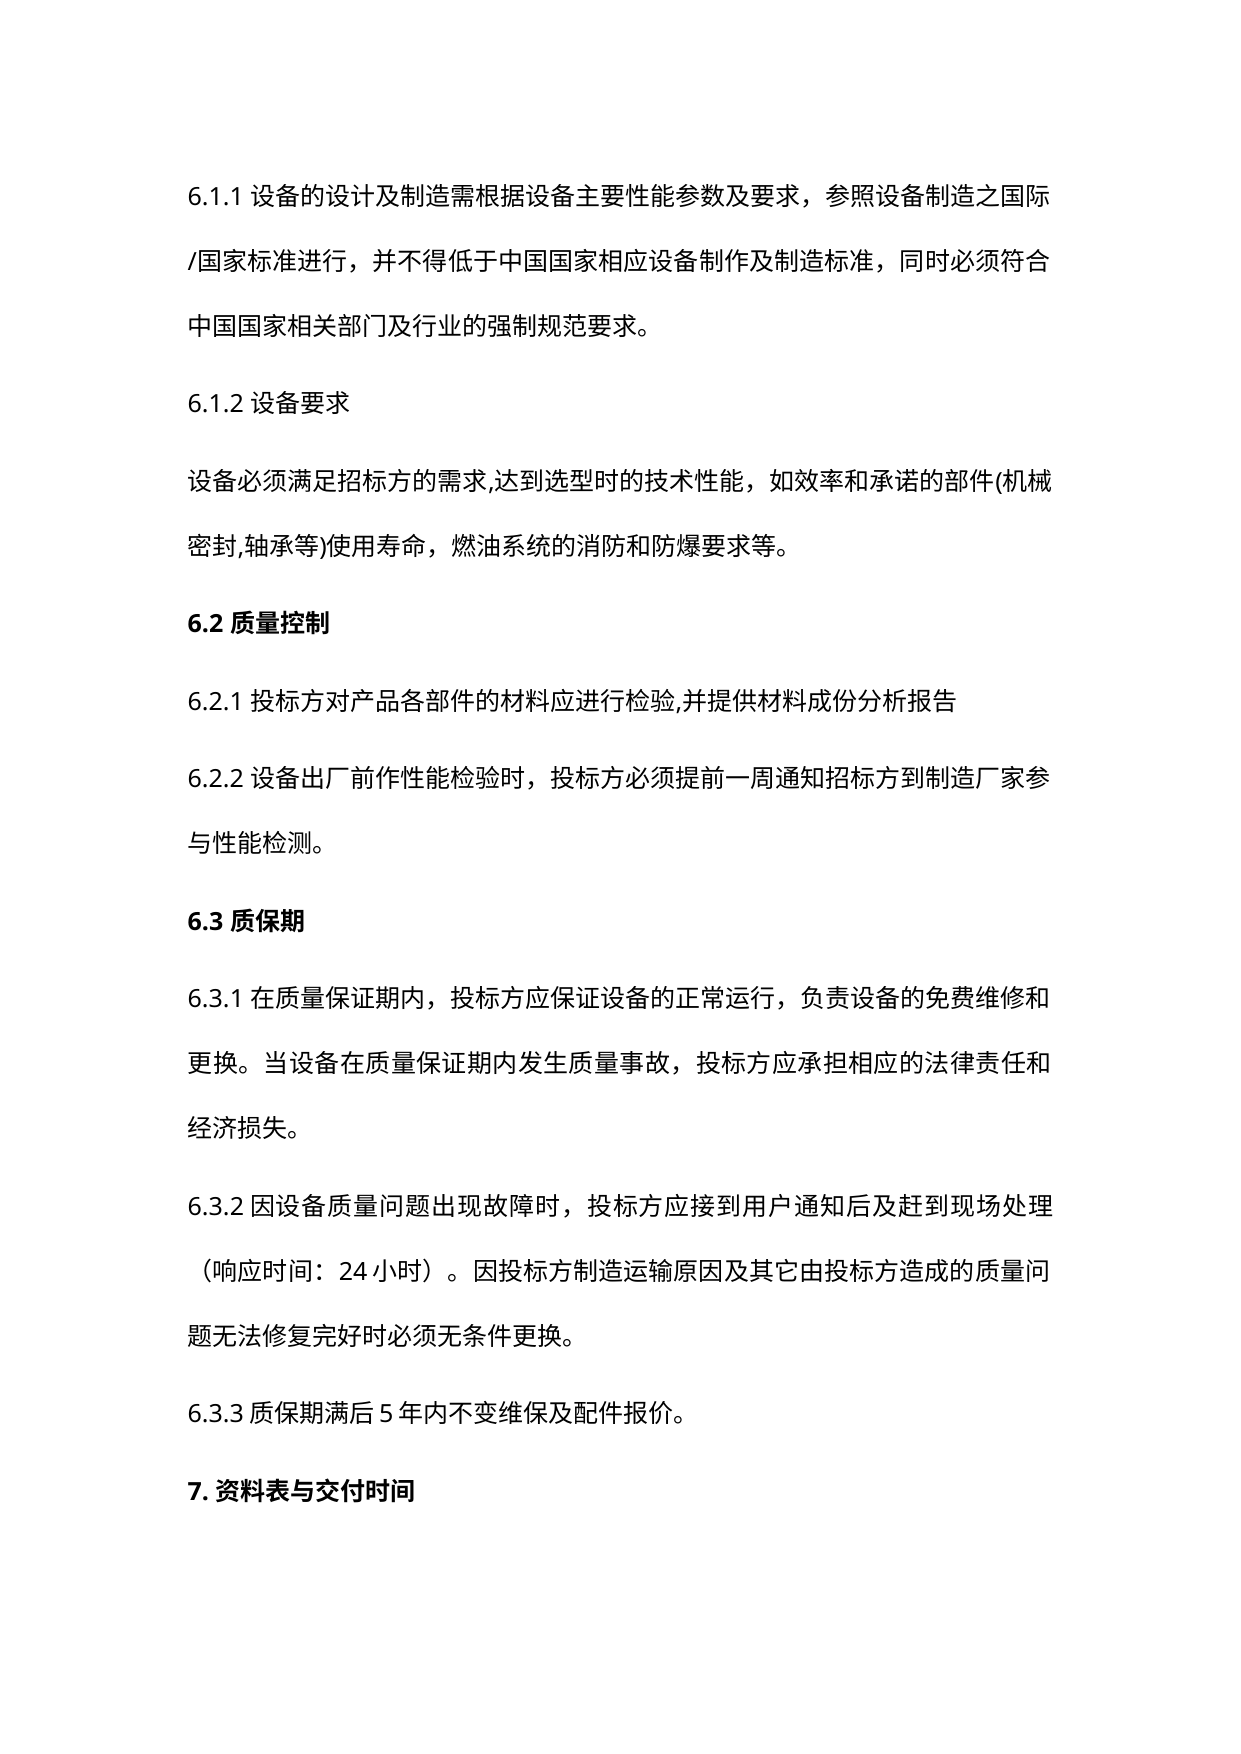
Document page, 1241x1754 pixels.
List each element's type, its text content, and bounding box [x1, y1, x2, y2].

text 6.2.2 设备出厂前作性能检验时，投标方必须提前一周通知招标方到制造厂家参与性能检测。 [187, 744, 1053, 874]
text 6.3.2因设备质量问题出现故障时，投标方应接到用户通知后及赶到现场处理（响应时间：24小时）。因投标方制造运输原因及其它由投标方造成的质量问题无法修复完好时必须无条件更换。 [187, 1172, 1053, 1367]
text 6.2.1 投标方对产品各部件的材料应进行检验,并提供材料成份分析报告 [187, 667, 1053, 732]
text 6.3.1 在质量保证期内，投标方应保证设备的正常运行，负责设备的免费维修和更换。当设备在质量保证期内发生质量事故，投标方应承担相应的法律责任和经济损失。 [187, 964, 1053, 1159]
text 6.2 质量控制 [187, 589, 1053, 654]
text 6.3.3质保期满后5年内不变维保及配件报价。 [187, 1379, 1053, 1444]
text 7. 资料表与交付时间 [187, 1457, 1053, 1522]
text 6.1.1 设备的设计及制造需根据设备主要性能参数及要求，参照设备制造之国际/国家标准进行，并不得低于中国国家相应设备制作及制造标准，同时必须符合中国国家相关部门及行业的强制规范要求。 [187, 162, 1053, 357]
text 6.3 质保期 [187, 887, 1053, 952]
text 6.1.2 设备要求 [187, 369, 1053, 434]
text 设备必须满足招标方的需求,达到选型时的技术性能，如效率和承诺的部件(机械密封,轴承等)使用寿命，燃油系统的消防和防爆要求等。 [187, 447, 1053, 577]
